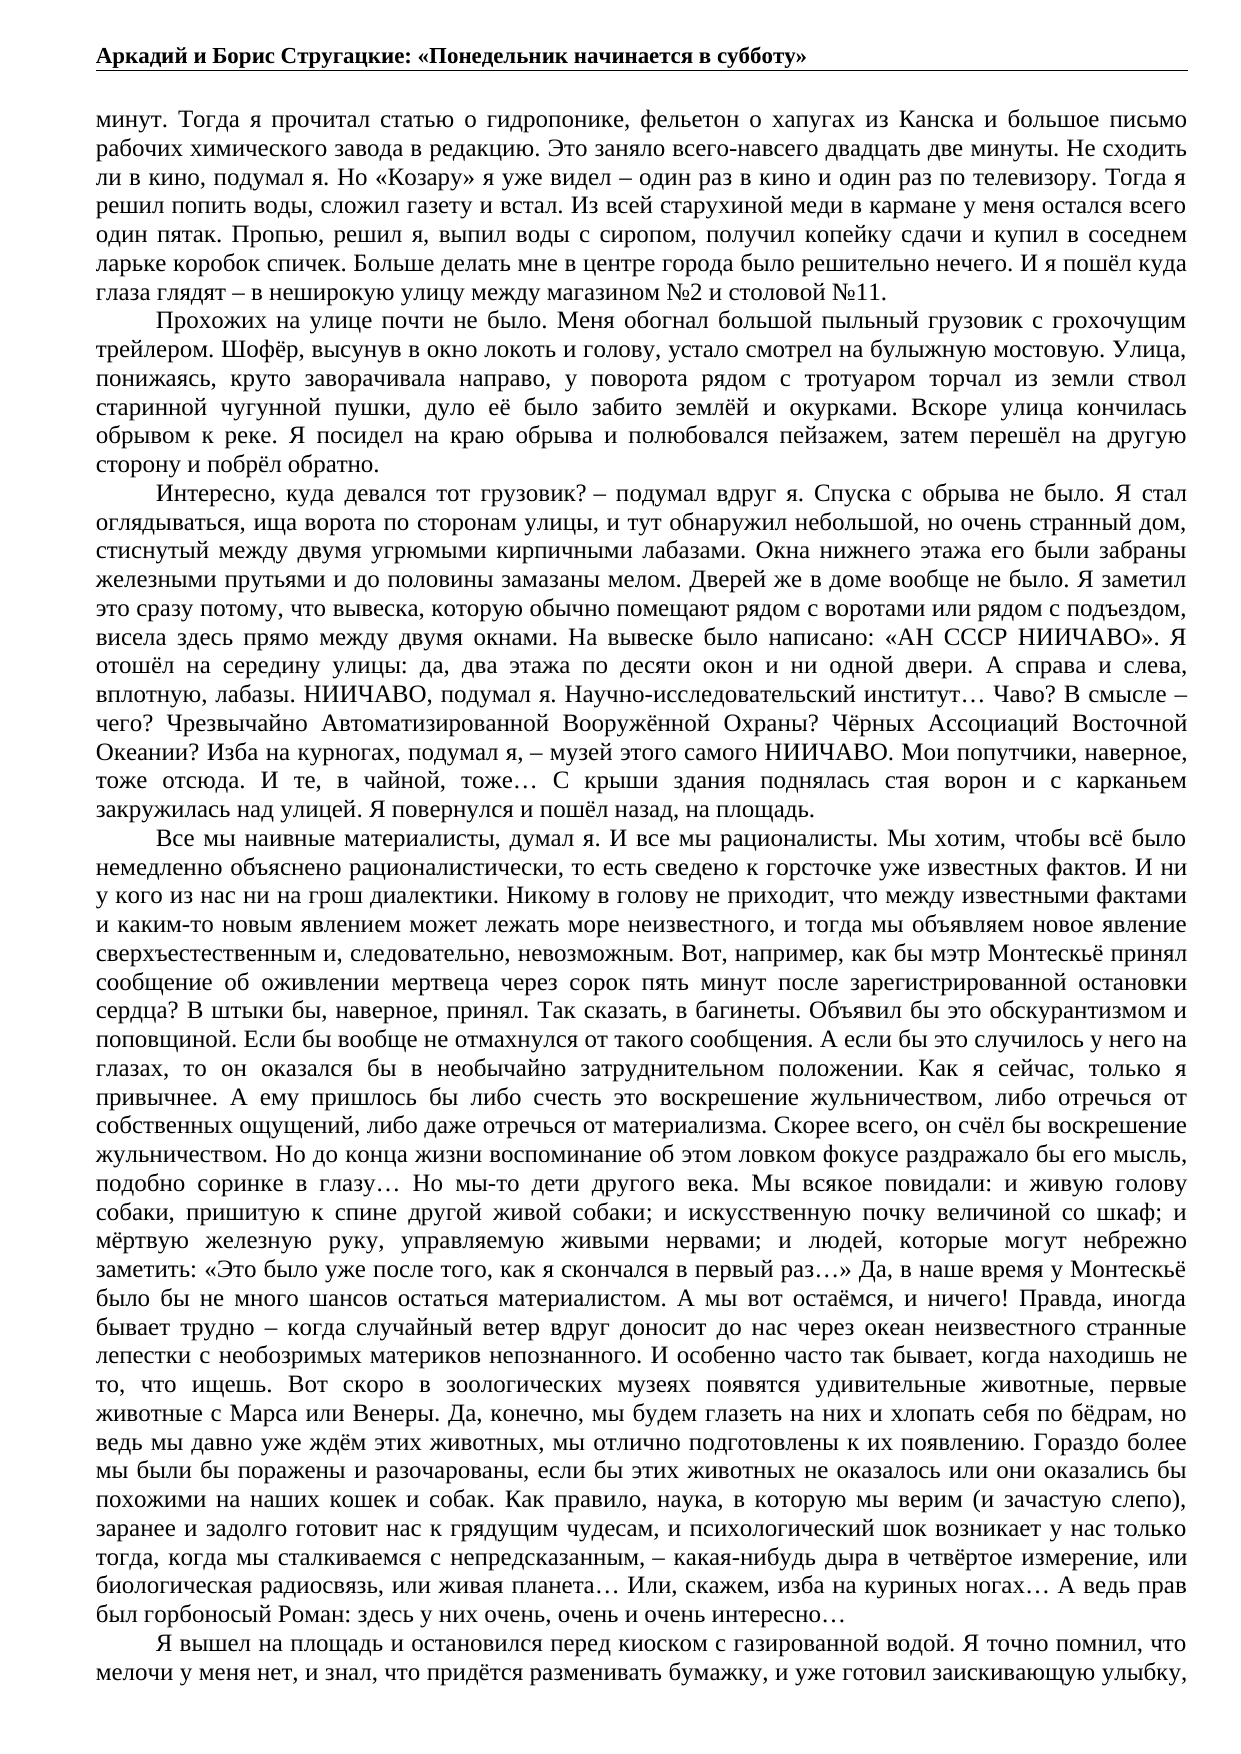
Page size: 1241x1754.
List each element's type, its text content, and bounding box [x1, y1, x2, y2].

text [96, 104, 1188, 305]
text Интересно, куда девался тот грузовик? – подумал вдруг я. Спуска с обрыва не было. Я стал оглядываться, ища ворота по сторонам улицы, и тут обнаружил небольшой, но очень странный дом, стиснутый между двумя угрюмыми кирпичными лабазами. Окна нижнего этажа его были забраны железными прутьями и до половины замазаны мелом. Дверей же в доме вообще не было. Я заметил это сразу потому, что вывеска, которую обычно помещают рядом с воротами или рядом с подъездом, висела здесь прямо между двумя окнами. На вывеске было написано: «АН СССР НИИЧАВО». Я отошёл на середину улицы: да, два этажа по десяти окон и ни одной двери. А справа и слева, вплотную, лабазы. НИИЧАВО, подумал я. Научно-исследовательский институт… Чаво? В смысле – чего? Чрезвычайно Автоматизированной Вооружённой Охраны? Чёрных Ассоциаций Восточной Океании? Изба на курногах, подумал я, – музей этого самого НИИЧАВО. Мои попутчики, наверное, тоже отсюда. И те, в чайной, тоже… С крыши здания поднялась стая ворон и с карканьем закружилась над улицей. Я повернулся и пошёл назад, на площадь. [96, 478, 1188, 823]
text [96, 1628, 1188, 1685]
text Все мы наивные материалисты, думал я. И все мы рационалисты. Мы хотим, чтобы всё было немедленно объяснено рационалистически, то есть сведено к горсточке уже известных фактов. И ни у кого из нас ни на грош диалектики. Никому в голову не приходит, что между известными фактами и каким-то новым явлением может лежать море неизвестного, и тогда мы объявляем новое явление сверхъестественным и, следовательно, невозможным. Вот, например, как бы мэтр Монтескьё принял сообщение об оживлении мертвеца через сорок пять минут после зарегистрированной остановки сердца? В штыки бы, наверное, принял. Так сказать, в багинеты. Объявил бы это обскурантизмом и поповщиной. Если бы вообще не отмахнулся от такого сообщения. А если бы это случилось у него на глазах, то он оказался бы в необычайно затруднительном положении. Как я сейчас, только я привычнее. А ему пришлось бы либо счесть это воскрешение жульничеством, либо отречься от собственных ощущений, либо даже отречься от материализма. Скорее всего, он счёл бы воскрешение жульничеством. Но до конца жизни воспоминание об этом ловком фокусе раздражало бы его мысль, подобно соринке в глазу… Но мы-то дети другого века. Мы всякое повидали: и живую голову собаки, пришитую к спине другой живой собаки; и искусственную почку величиной со шкаф; и мёртвую железную руку, управляемую живыми нервами; и людей, которые могут небрежно заметить: «Это было уже после того, как я скончался в первый раз…» Да, в наше время у Монтескьё было бы не много шансов остаться материалистом. А мы вот остаёмся, и ничего! Правда, иногда бывает трудно – когда случайный ветер вдруг доносит до нас через океан неизвестного странные лепестки с необозримых материков непознанного. И особенно часто так бывает, когда находишь не то, что ищешь. Вот скоро в зоологических музеях появятся удивительные животные, первые животные с Марса или Венеры. Да, конечно, мы будем глазеть на них и хлопать себя по бёдрам, но ведь мы давно уже ждём этих животных, мы отлично подготовлены к их появлению. Гораздо более мы были бы поражены и разочарованы, если бы этих животных не оказалось или они оказались бы похожими на наших кошек и собак. Как правило, наука, в которую мы верим (и зачастую слепо), заранее и задолго готовит нас к грядущим чудесам, и психологический шок возникает у нас только тогда, когда мы сталкиваемся с непредсказанным, – какая-нибудь дыра в четвёртое измерение, или биологическая радиосвязь, или живая планета… Или, скажем, изба на куриных ногах… А ведь прав был горбоносый Роман: здесь у них очень, очень и очень интересно… [96, 823, 1188, 1628]
text Прохожих на улице почти не было. Меня обогнал большой пыльный грузовик с грохочущим трейлером. Шофёр, высунув в окно локоть и голову, устало смотрел на булыжную мостовую. Улица, понижаясь, круто заворачивала направо, у поворота рядом с тротуаром торчал из земли ствол старинной чугунной пушки, дуло её было забито землёй и окурками. Вскоре улица кончилась обрывом к реке. Я посидел на краю обрыва и полюбовался пейзажем, затем перешёл на другую сторону и побрёл обратно. [96, 305, 1188, 478]
